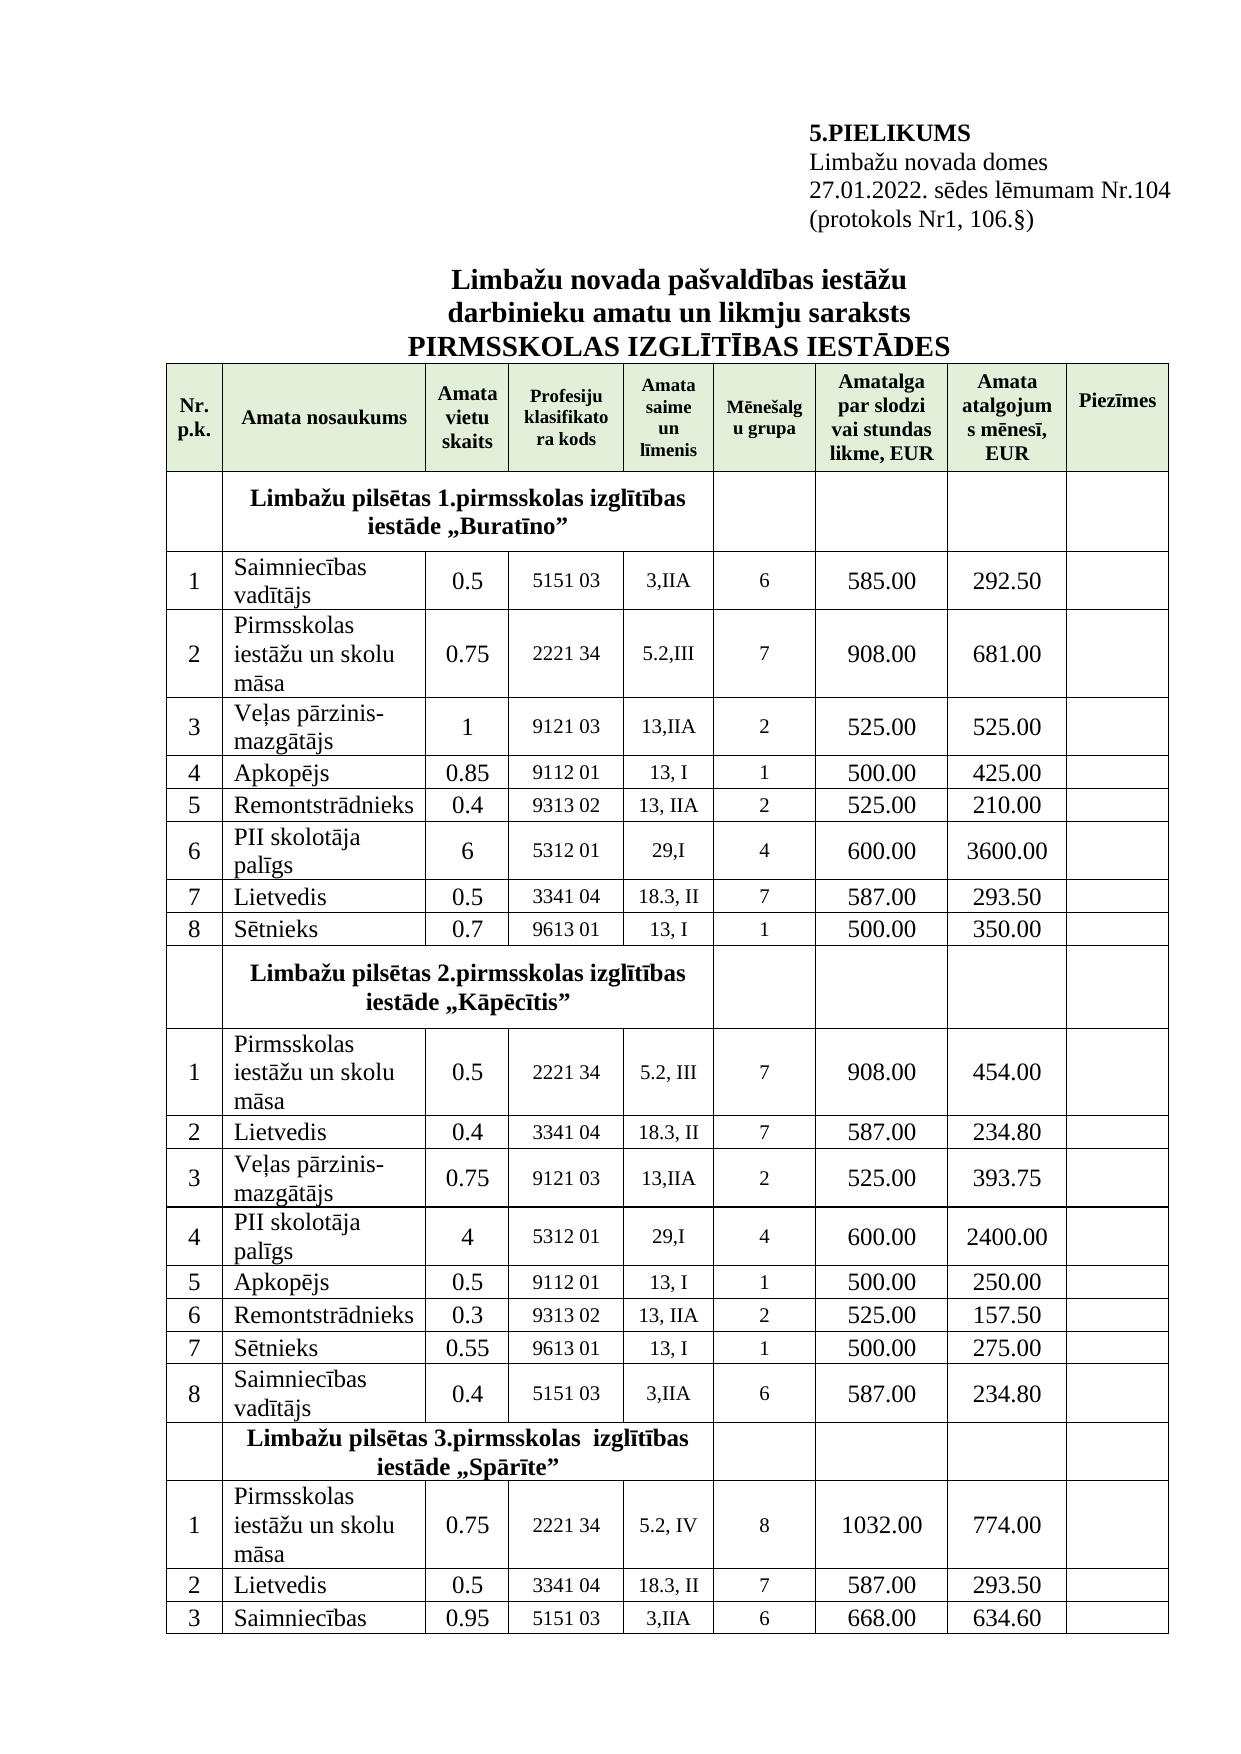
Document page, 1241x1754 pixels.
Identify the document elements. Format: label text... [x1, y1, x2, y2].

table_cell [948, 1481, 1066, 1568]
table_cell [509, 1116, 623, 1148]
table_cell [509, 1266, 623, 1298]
text Limbažu novada domes [809, 147, 1181, 176]
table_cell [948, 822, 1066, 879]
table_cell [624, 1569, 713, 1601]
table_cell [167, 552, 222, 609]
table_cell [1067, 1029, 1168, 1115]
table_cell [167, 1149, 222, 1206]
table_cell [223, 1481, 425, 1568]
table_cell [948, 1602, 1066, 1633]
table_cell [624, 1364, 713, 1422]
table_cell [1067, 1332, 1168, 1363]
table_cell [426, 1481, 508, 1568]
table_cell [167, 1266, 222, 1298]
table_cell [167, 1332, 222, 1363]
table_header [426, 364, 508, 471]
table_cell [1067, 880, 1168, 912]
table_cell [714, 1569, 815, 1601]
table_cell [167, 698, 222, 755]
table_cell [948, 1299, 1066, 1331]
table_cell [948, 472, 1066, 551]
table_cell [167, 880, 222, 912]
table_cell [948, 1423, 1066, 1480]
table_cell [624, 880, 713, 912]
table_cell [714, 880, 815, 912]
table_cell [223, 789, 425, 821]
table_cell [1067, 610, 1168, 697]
text 5.Pielikums [809, 118, 1181, 147]
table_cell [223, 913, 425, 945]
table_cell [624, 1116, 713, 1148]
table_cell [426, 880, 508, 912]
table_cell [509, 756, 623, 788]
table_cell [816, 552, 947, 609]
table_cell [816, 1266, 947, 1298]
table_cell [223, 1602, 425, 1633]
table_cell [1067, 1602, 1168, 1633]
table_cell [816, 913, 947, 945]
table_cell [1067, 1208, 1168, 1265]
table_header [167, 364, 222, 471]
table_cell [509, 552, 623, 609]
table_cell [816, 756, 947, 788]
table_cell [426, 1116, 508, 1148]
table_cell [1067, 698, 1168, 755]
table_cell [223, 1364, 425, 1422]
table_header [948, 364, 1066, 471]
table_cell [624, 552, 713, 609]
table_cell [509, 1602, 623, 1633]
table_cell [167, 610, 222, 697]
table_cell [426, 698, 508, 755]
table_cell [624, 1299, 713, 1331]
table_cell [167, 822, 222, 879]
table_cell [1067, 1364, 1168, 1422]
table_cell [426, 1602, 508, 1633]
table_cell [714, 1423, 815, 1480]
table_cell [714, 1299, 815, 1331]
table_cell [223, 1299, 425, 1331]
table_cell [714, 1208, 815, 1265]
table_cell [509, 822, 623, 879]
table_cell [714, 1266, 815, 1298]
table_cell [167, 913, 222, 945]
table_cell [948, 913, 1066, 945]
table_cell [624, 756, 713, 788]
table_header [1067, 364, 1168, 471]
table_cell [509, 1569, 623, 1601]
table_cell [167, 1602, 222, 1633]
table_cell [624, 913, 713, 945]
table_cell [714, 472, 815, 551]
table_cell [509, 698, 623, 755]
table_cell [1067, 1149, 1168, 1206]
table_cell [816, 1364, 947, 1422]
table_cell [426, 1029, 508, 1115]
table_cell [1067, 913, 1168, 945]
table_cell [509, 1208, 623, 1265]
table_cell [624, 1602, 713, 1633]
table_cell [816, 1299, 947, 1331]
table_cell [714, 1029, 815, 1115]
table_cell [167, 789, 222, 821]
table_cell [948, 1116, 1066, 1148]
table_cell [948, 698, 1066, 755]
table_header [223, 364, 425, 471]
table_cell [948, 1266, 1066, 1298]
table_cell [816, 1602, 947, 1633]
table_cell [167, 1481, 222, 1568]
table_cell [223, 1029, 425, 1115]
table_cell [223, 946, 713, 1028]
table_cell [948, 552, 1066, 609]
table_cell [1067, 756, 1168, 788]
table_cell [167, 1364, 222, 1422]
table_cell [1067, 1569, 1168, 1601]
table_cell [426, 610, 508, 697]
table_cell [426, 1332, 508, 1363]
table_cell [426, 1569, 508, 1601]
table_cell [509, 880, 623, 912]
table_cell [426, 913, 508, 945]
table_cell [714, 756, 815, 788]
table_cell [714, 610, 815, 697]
text Limbažu novada pašvaldības iestāžu [177, 262, 1181, 295]
text darbinieku amatu un likmju saraksts [177, 295, 1181, 329]
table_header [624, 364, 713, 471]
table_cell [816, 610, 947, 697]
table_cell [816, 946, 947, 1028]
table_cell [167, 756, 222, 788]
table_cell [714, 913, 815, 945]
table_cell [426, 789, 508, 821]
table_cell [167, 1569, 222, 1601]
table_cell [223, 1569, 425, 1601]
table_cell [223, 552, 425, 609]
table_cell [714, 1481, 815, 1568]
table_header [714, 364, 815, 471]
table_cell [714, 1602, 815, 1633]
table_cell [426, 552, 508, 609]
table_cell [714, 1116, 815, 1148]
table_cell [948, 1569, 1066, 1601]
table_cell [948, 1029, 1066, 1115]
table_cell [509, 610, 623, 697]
text PIRMSSKOLAS IZGLĪTĪBAS IESTĀDES [177, 329, 1181, 362]
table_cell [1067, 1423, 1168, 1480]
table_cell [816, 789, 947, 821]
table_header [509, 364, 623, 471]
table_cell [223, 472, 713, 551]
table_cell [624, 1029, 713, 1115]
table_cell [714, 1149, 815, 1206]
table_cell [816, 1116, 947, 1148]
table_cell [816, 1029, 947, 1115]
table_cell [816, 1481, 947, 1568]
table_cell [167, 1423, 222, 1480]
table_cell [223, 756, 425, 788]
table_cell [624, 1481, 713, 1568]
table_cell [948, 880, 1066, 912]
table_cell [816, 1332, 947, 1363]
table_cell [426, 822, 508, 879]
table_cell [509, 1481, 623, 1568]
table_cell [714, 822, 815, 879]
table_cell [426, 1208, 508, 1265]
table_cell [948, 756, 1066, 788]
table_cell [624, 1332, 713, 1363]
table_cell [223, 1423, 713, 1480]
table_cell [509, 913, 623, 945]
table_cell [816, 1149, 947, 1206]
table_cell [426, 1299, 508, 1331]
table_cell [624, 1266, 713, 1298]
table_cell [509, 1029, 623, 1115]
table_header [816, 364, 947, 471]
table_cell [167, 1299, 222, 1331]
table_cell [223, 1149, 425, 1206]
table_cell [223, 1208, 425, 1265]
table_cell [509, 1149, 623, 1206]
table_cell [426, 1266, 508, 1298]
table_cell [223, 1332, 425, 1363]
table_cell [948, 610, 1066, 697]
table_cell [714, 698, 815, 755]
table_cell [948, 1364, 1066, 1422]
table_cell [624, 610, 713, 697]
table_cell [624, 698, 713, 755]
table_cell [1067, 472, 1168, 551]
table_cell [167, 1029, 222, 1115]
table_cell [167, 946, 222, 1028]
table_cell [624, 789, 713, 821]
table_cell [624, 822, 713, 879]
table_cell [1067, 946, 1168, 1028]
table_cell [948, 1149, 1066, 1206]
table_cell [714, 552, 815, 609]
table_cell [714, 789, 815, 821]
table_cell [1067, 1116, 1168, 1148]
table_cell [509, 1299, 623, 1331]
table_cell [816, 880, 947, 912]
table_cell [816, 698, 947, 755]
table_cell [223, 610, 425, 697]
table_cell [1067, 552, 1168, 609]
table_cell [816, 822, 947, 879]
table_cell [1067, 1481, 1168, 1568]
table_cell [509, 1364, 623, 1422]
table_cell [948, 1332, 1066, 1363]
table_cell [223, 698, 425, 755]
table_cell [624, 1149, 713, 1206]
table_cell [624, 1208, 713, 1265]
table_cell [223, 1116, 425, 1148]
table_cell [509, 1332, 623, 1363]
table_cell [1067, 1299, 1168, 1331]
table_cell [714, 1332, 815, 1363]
text 27.01.2022. sēdes lēmumam Nr.104 (protokols Nr1, 106.§) [809, 176, 1181, 233]
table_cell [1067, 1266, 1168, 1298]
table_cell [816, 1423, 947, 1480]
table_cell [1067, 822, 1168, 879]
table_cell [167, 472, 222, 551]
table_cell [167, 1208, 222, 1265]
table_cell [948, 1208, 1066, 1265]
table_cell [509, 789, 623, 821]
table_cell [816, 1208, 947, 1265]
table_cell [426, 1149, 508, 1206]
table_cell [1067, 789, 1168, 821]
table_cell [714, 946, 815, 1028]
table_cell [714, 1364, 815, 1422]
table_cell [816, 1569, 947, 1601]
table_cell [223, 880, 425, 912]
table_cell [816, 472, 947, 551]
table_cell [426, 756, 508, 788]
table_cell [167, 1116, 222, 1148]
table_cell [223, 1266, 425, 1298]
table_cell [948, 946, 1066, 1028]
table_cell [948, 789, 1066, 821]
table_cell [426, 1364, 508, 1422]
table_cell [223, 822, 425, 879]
